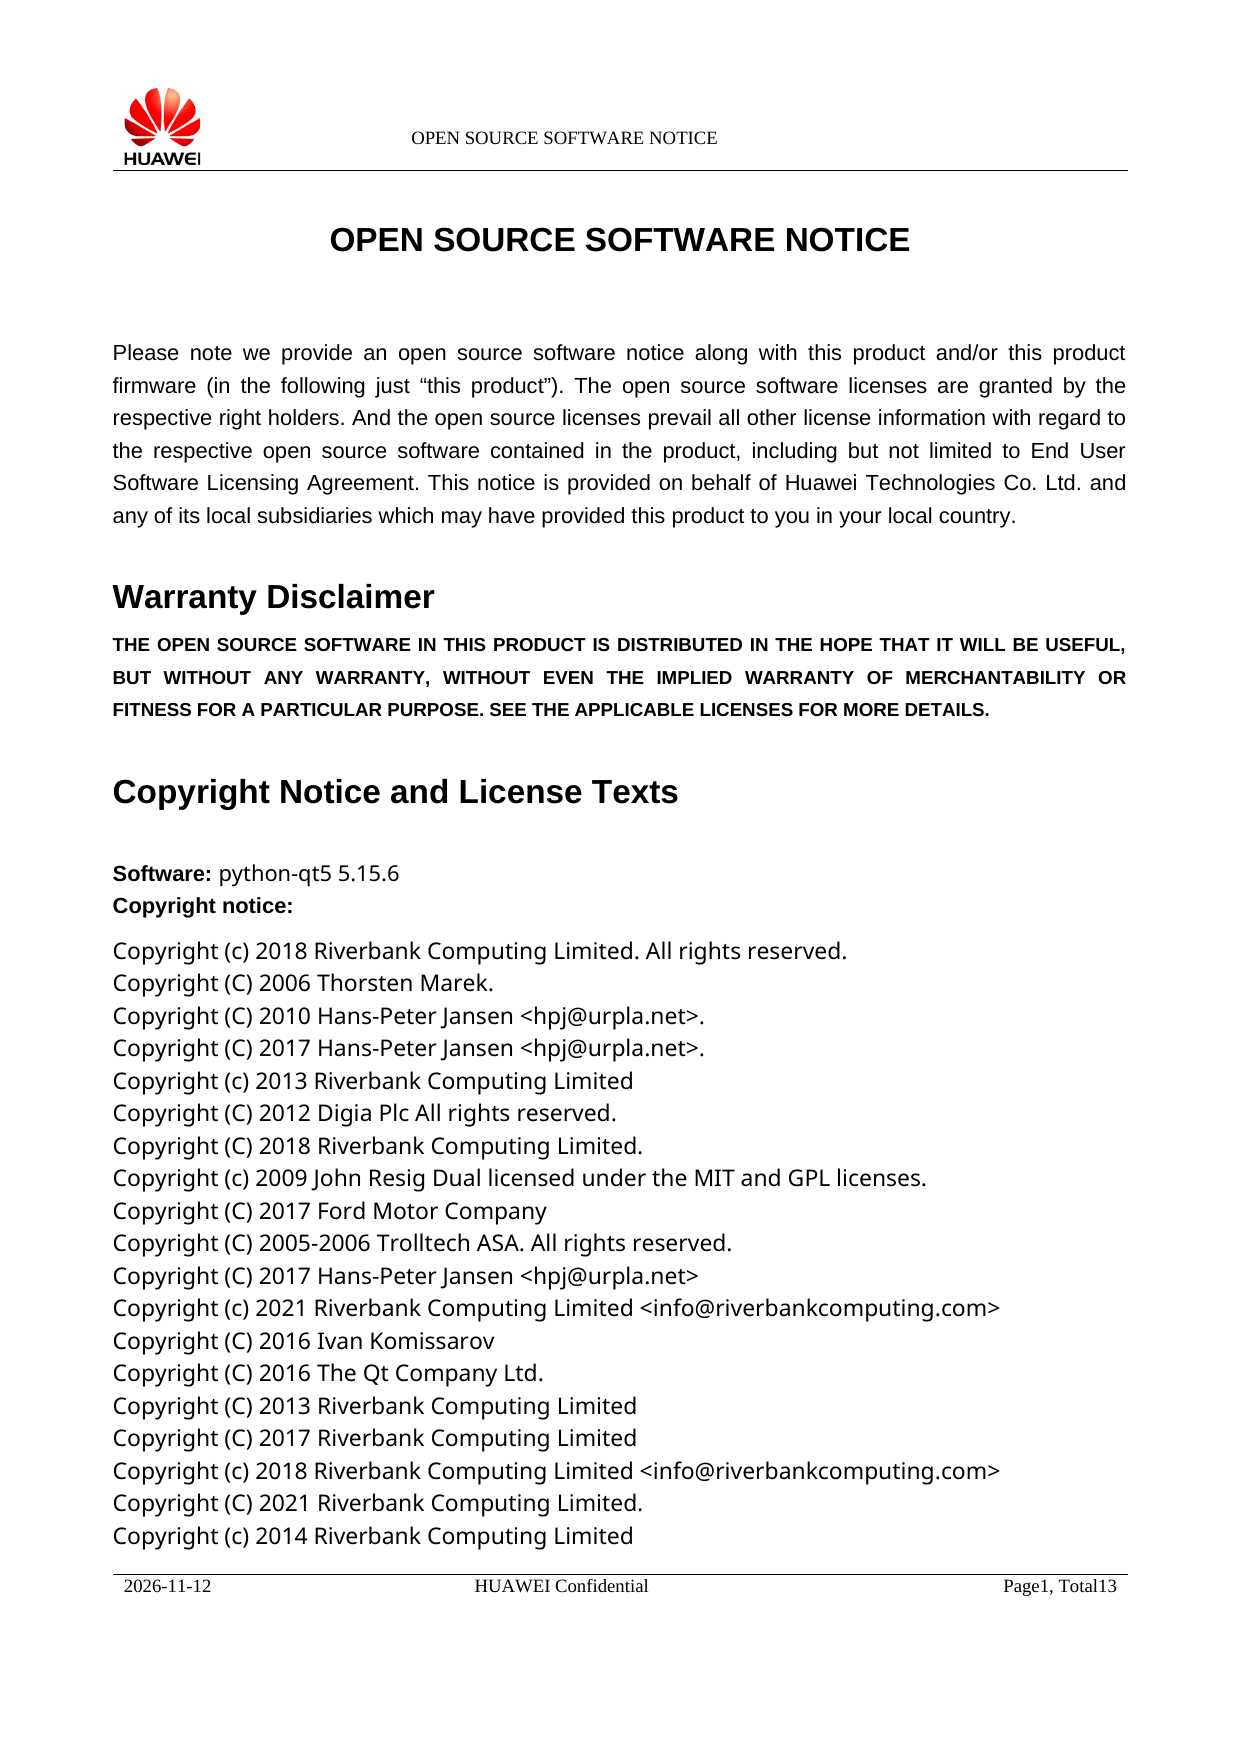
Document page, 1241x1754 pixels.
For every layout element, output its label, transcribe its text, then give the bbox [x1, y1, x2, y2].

text Copyright Notice and License Texts [112, 759, 1128, 824]
title Software: python-qt5 5.15.6 [112, 856, 1128, 889]
picture [124, 88, 201, 165]
text Copyright notice: [112, 889, 1128, 921]
text Please note we provide an open source software notice along with this product and/or this product firmware (in the following just “this product”). The open source software licenses are granted by the respective right holders. And the open source licenses prevail all other license information with regard to the respective open source software contained in the product, including but not limited to End User Software Licensing Agreement. This notice is provided on behalf of Huawei Technologies Co. Ltd. and any of its local subsidiaries which may have provided this product to you in your local country. [112, 336, 1128, 531]
text The open source software in this product is distributed in the hope that it will be useful, but WITHOUT ANY WARRANTY, without even the implied warranty of MERCHANTABILITY or FITNESS FOR A PARTICULAR PURPOSE. See the applicable licenses for more details. [112, 629, 1128, 726]
text OPEN SOURCE SOFTWARE NOTICE [112, 206, 1128, 271]
text Warranty Disclaimer [112, 564, 1128, 629]
